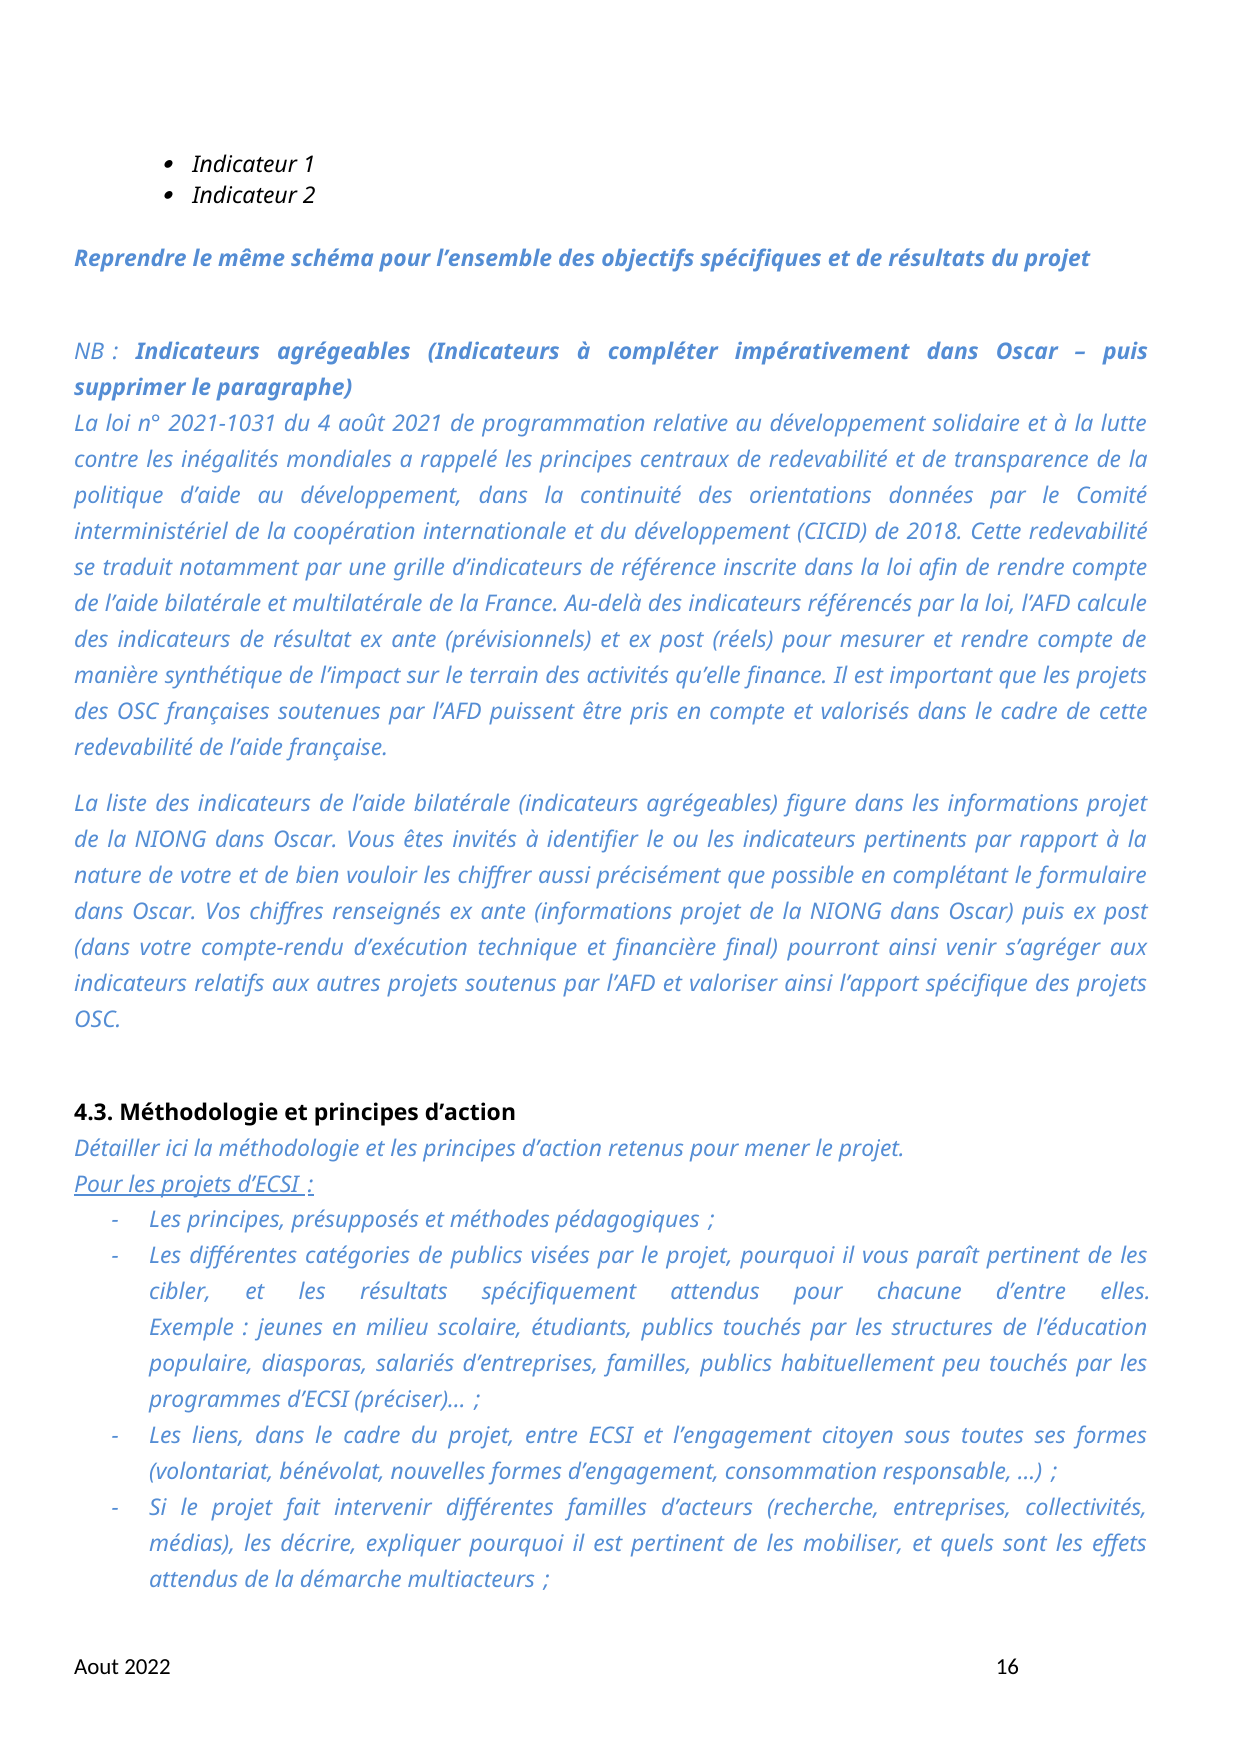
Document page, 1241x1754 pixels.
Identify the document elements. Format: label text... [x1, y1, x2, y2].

list Les liens, dans le cadre du projet, entre ECSI et l’engagement citoyen sous toutes ses formes (volontariat, bénévolat, nouvelles formes d’engagement, consommation responsable, …) ; [111, 1419, 1152, 1486]
text La liste des indicateurs de l’aide bilatérale (indicateurs agrégeables) figure dans les informations projet de la NIONG dans Oscar. Vous êtes invités à identifier le ou les indicateurs pertinents par rapport à la nature de votre et de bien vouloir les chiffrer aussi précisément que possible en complétant le formulaire dans Oscar. Vos chiffres renseignés ex ante (informations projet de la NIONG dans Oscar) puis ex post (dans votre compte-rendu d’exécution technique et financière final) pourront ainsi venir s’agréger aux indicateurs relatifs aux autres projets soutenus par l’AFD et valoriser ainsi l’apport spécifique des projets OSC. [74, 787, 1152, 1034]
list Les différentes catégories de publics visées par le projet, pourquoi il vous paraît pertinent de les cibler, et les résultats spécifiquement attendus pour chacune d’entre elles. Exemple : jeunes en milieu scolaire, étudiants, publics touchés par les structures de l’éducation populaire, diasporas, salariés d’entreprises, familles, publics habituellement peu touchés par les programmes d’ECSI (préciser)… ; [111, 1239, 1152, 1414]
text La loi n° 2021-1031 du 4 août 2021 de programmation relative au développement solidaire et à la lutte contre les inégalités mondiales a rappelé les principes centraux de redevabilité et de transparence de la politique d’aide au développement, dans la continuité des orientations données par le Comité interministériel de la coopération internationale et du développement (CICID) de 2018. Cette redevabilité se traduit notamment par une grille d’indicateurs de référence inscrite dans la loi afin de rendre compte de l’aide bilatérale et multilatérale de la France. Au-delà des indicateurs référencés par la loi, l’AFD calcule des indicateurs de résultat ex ante (prévisionnels) et ex post (réels) pour mesurer et rendre compte de manière synthétique de l’impact sur le terrain des activités qu’elle finance. Il est important que les projets des OSC françaises soutenues par l’AFD puissent être pris en compte et valorisés dans le cadre de cette redevabilité de l’aide française. [74, 407, 1152, 762]
list Si le projet fait intervenir différentes familles d’acteurs (recherche, entreprises, collectivités, médias), les décrire, expliquer pourquoi il est pertinent de les mobiliser, et quels sont les effets attendus de la démarche multiacteurs ; [111, 1491, 1152, 1594]
list Indicateur 1 [162, 148, 1152, 179]
list Indicateur 2 [162, 179, 1152, 210]
text NB : Indicateurs agrégeables (Indicateurs à compléter impérativement dans Oscar – puis supprimer le paragraphe) [74, 335, 1152, 402]
text Reprendre le même schéma pour l’ensemble des objectifs spécifiques et de résultats du projet [74, 241, 1152, 273]
text Pour les projets d’ECSI : [74, 1167, 1152, 1199]
list Les principes, présupposés et méthodes pédagogiques ; [111, 1203, 1152, 1235]
text 4.3. Méthodologie et principes d’action [74, 1096, 1152, 1127]
text Détailler ici la méthodologie et les principes d’action retenus pour mener le projet. [74, 1132, 1152, 1163]
